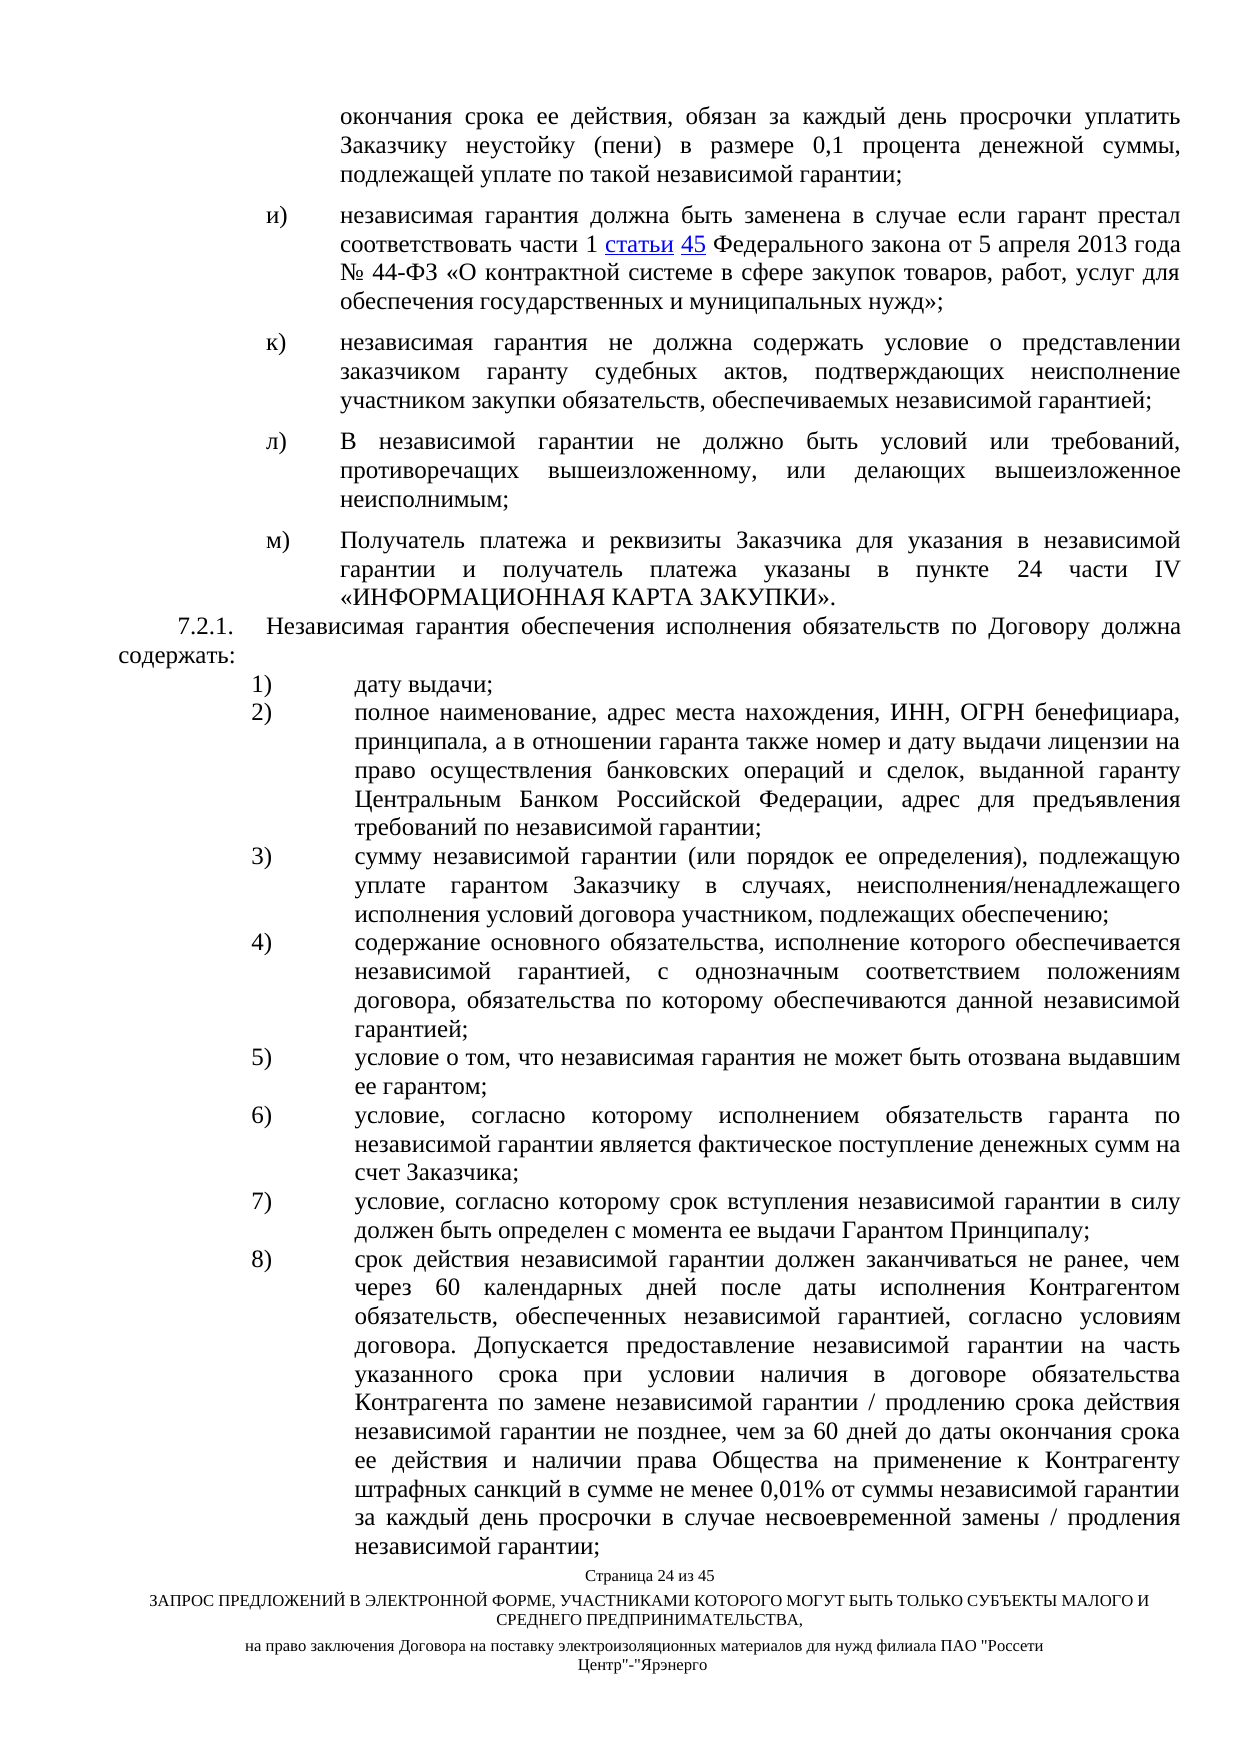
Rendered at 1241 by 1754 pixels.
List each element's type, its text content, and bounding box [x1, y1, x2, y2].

list независимая гарантия не должна содержать условие о представлении заказчиком гаранту судебных актов, подтверждающих неисполнение участником закупки обязательств, обеспечиваемых независимой гарантией; [266, 327, 1181, 414]
list условие, согласно которому исполнением обязательств гаранта по независимой гарантии является фактическое поступление денежных сумм на счет Заказчика; [251, 1100, 1181, 1186]
list условие, согласно которому срок вступления независимой гарантии в силу должен быть определен с момента ее выдачи Гарантом Принципалу; [251, 1186, 1181, 1244]
list полное наименование, адрес места нахождения, ИНН, ОГРН бенефициара, принципала, а в отношении гаранта также номер и дату выдачи лицензии на право осуществления банковских операций и сделок, выданной гаранту Центральным Банком Российской Федерации, адрес для предъявления требований по независимой гарантии; [251, 697, 1181, 841]
list дату выдачи; [251, 669, 1181, 697]
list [266, 101, 1181, 187]
list содержание основного обязательства, исполнение которого обеспечивается независимой гарантией, с однозначным соответствием положениям договора, обязательства по которому обеспечиваются данной независимой гарантией; [251, 927, 1181, 1042]
list В независимой гарантии не должно быть условий или требований, противоречащих вышеизложенному, или делающих вышеизложенное неисполнимым; [266, 426, 1181, 512]
list Независимая гарантия обеспечения исполнения обязательств по Договору должна содержать: [118, 611, 1181, 669]
list сумму независимой гарантии (или порядок ее определения), подлежащую уплате гарантом Заказчику в случаях, неисполнения/ненадлежащего исполнения условий договора участником, подлежащих обеспечению; [251, 841, 1181, 927]
list независимая гарантия должна быть заменена в случае если гарант престал соответствовать части 1 статьи 45 Федерального закона от 5 апреля 2013 года № 44-ФЗ «О контрактной системе в сфере закупок товаров, работ, услуг для обеспечения государственных и муниципальных нужд»; [266, 200, 1181, 315]
list Получатель платежа и реквизиты Заказчика для указания в независимой гарантии и получатель платежа указаны в пункте 24 части IV «ИНФОРМАЦИОННАЯ КАРТА ЗАКУПКИ». [266, 525, 1181, 611]
list срок действия независимой гарантии должен заканчиваться не ранее, чем через 60 календарных дней после даты исполнения Контрагентом обязательств, обеспеченных независимой гарантией, согласно условиям договора. Допускается предоставление независимой гарантии на часть указанного срока при условии наличия в договоре обязательства Контрагента по замене независимой гарантии / продлению срока действия независимой гарантии не позднее, чем за 60 дней до даты окончания срока ее действия и наличии права Общества на применение к Контрагенту штрафных санкций в сумме не менее 0,01% от суммы независимой гарантии за каждый день просрочки в случае несвоевременной замены / продления независимой гарантии; [251, 1244, 1181, 1560]
list условие о том, что независимая гарантия не может быть отозвана выдавшим ее гарантом; [251, 1042, 1181, 1100]
